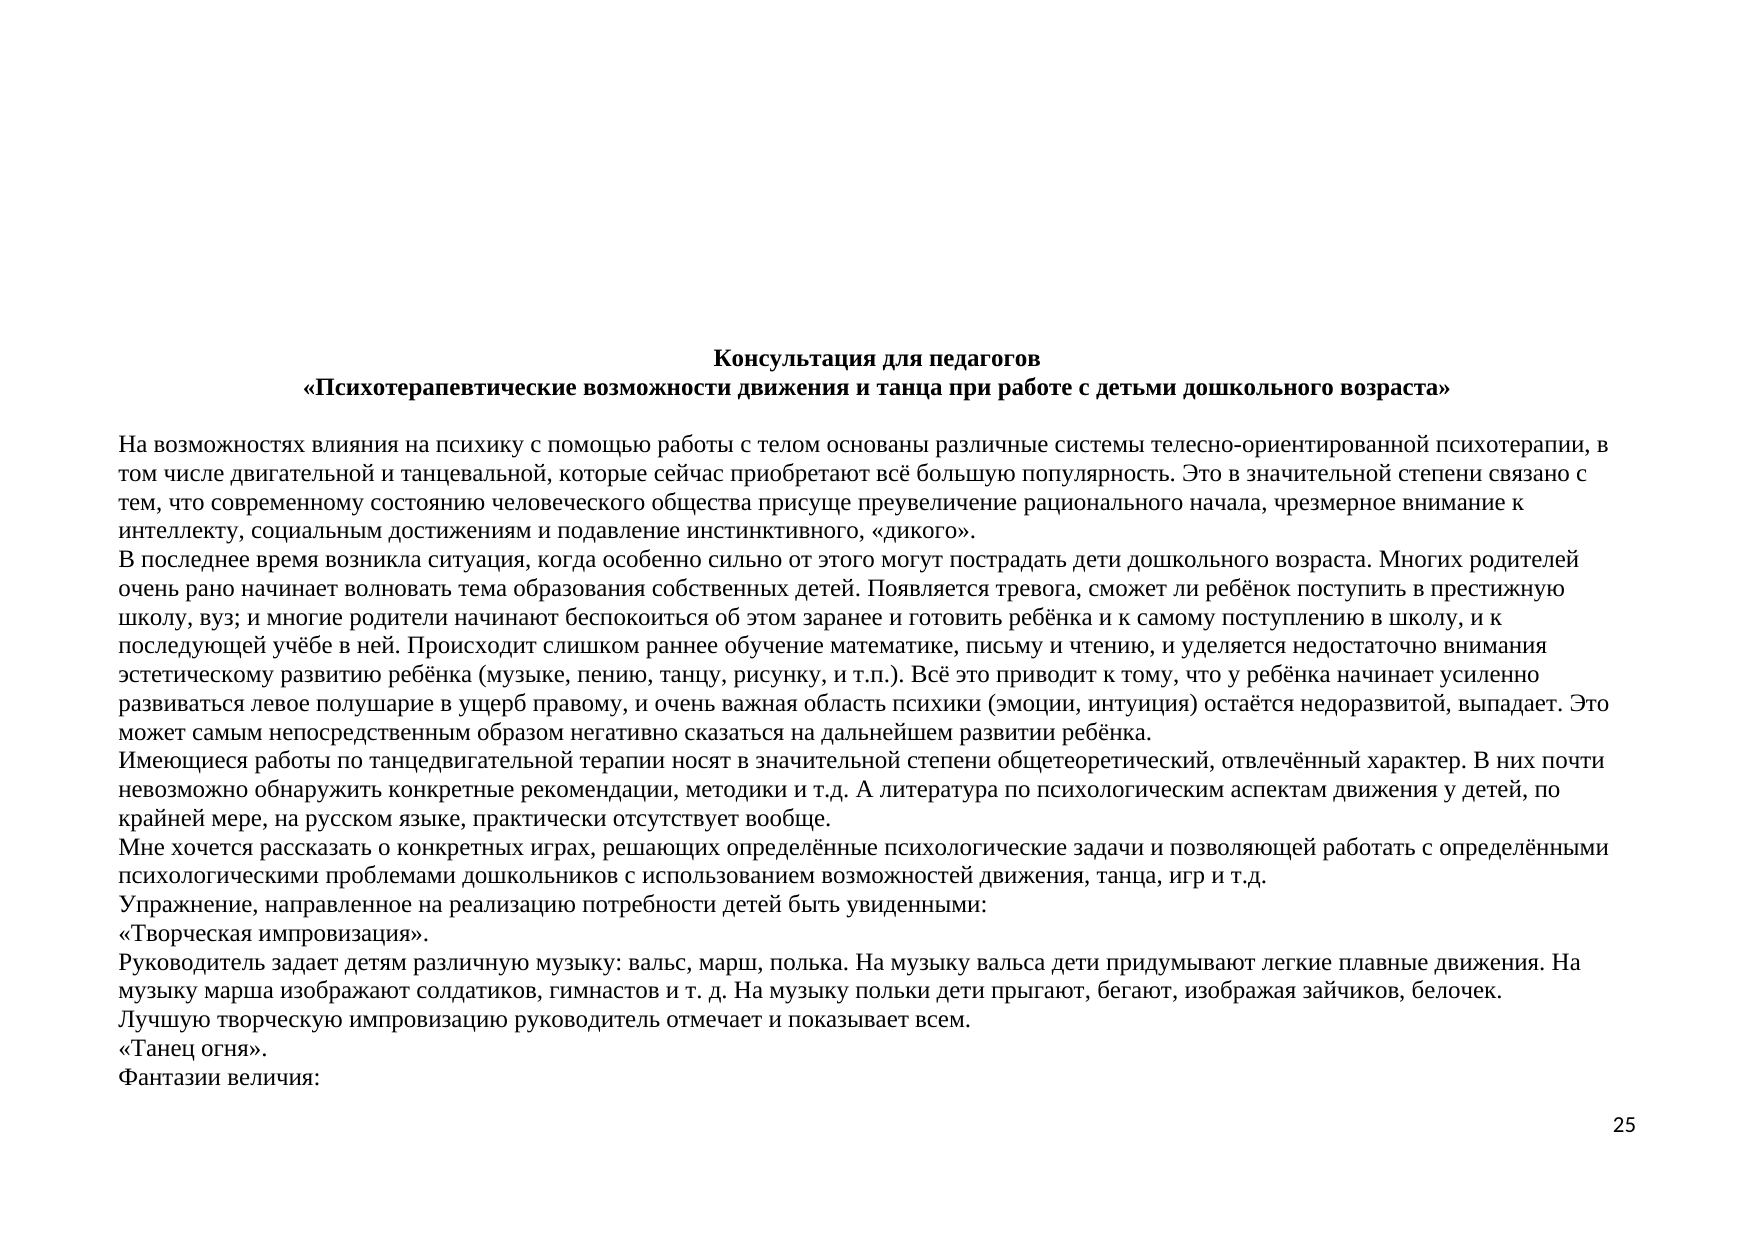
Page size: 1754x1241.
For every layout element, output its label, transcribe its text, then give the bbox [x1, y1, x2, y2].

text На возможностях влияния на психику с помощью работы с телом основаны различные системы телесно-ориентированной психотерапии, в том числе двигательной и танцевальной, которые сейчас приобретают всё большую популярность. Это в значительной степени связано с тем, что современному состоянию человеческого общества присуще преувеличение рационального начала, чрезмерное внимание к интеллекту, социальным достижениям и подавление инстинктивного, «дикого». [118, 429, 1636, 544]
text Лучшую творческую импровизацию руководитель отмечает и показывает всем. [118, 1004, 1636, 1033]
text Руководитель задает детям различную музыку: вальс, марш, полька. На музыку вальса дети придумывают легкие плавные движения. На музыку марша изображают солдатиков, гимнастов и т. д. На музыку польки дети прыгают, бегают, изображая зайчиков, белочек. [118, 947, 1636, 1004]
text Консультация для педагогов [118, 343, 1636, 372]
text В последнее время возникла ситуация, когда особенно сильно от этого могут пострадать дети дошкольного возраста. Многих родителей очень рано начинает волновать тема образования собственных детей. Появляется тревога, сможет ли ребёнок поступить в престижную школу, вуз; и многие родители начинают беспокоиться об этом заранее и готовить ребёнка и к самому поступлению в школу, и к последующей учёбе в ней. Происходит слишком раннее обучение математике, письму и чтению, и уделяется недостаточно внимания эстетическому развитию ребёнка (музыке, пению, танцу, рисунку, и т.п.). Всё это приводит к тому, что у ребёнка начинает усиленно развиваться левое полушарие в ущерб правому, и очень важная область психики (эмоции, интуиция) остаётся недоразвитой, выпадает. Это может самым непосредственным образом негативно сказаться на дальнейшем развитии ребёнка. [118, 544, 1636, 746]
text Имеющиеся работы по танцедвигательной терапии носят в значительной степени общетеоретический, отвлечённый характер. В них почти невозможно обнаружить конкретные рекомендации, методики и т.д. А литература по психологическим аспектам движения у детей, по крайней мере, на русском языке, практически отсутствует вообще. [118, 746, 1636, 832]
text Упражнение, направленное на реализацию потребности детей быть увиденными: [118, 889, 1636, 918]
text «Творческая импровизация». [118, 918, 1636, 947]
text Мне хочется рассказать о конкретных играх, решающих определённые психологические задачи и позволяющей работать с определёнными психологическими проблемами дошкольников с использованием возможностей движения, танца, игр и т.д. [118, 832, 1636, 889]
text «Танец огня». [118, 1033, 1636, 1062]
text «Психотерапевтические возможности движения и танца при работе с детьми дошкольного возраста» [118, 372, 1636, 401]
text Фантазии величия: [118, 1062, 1636, 1091]
